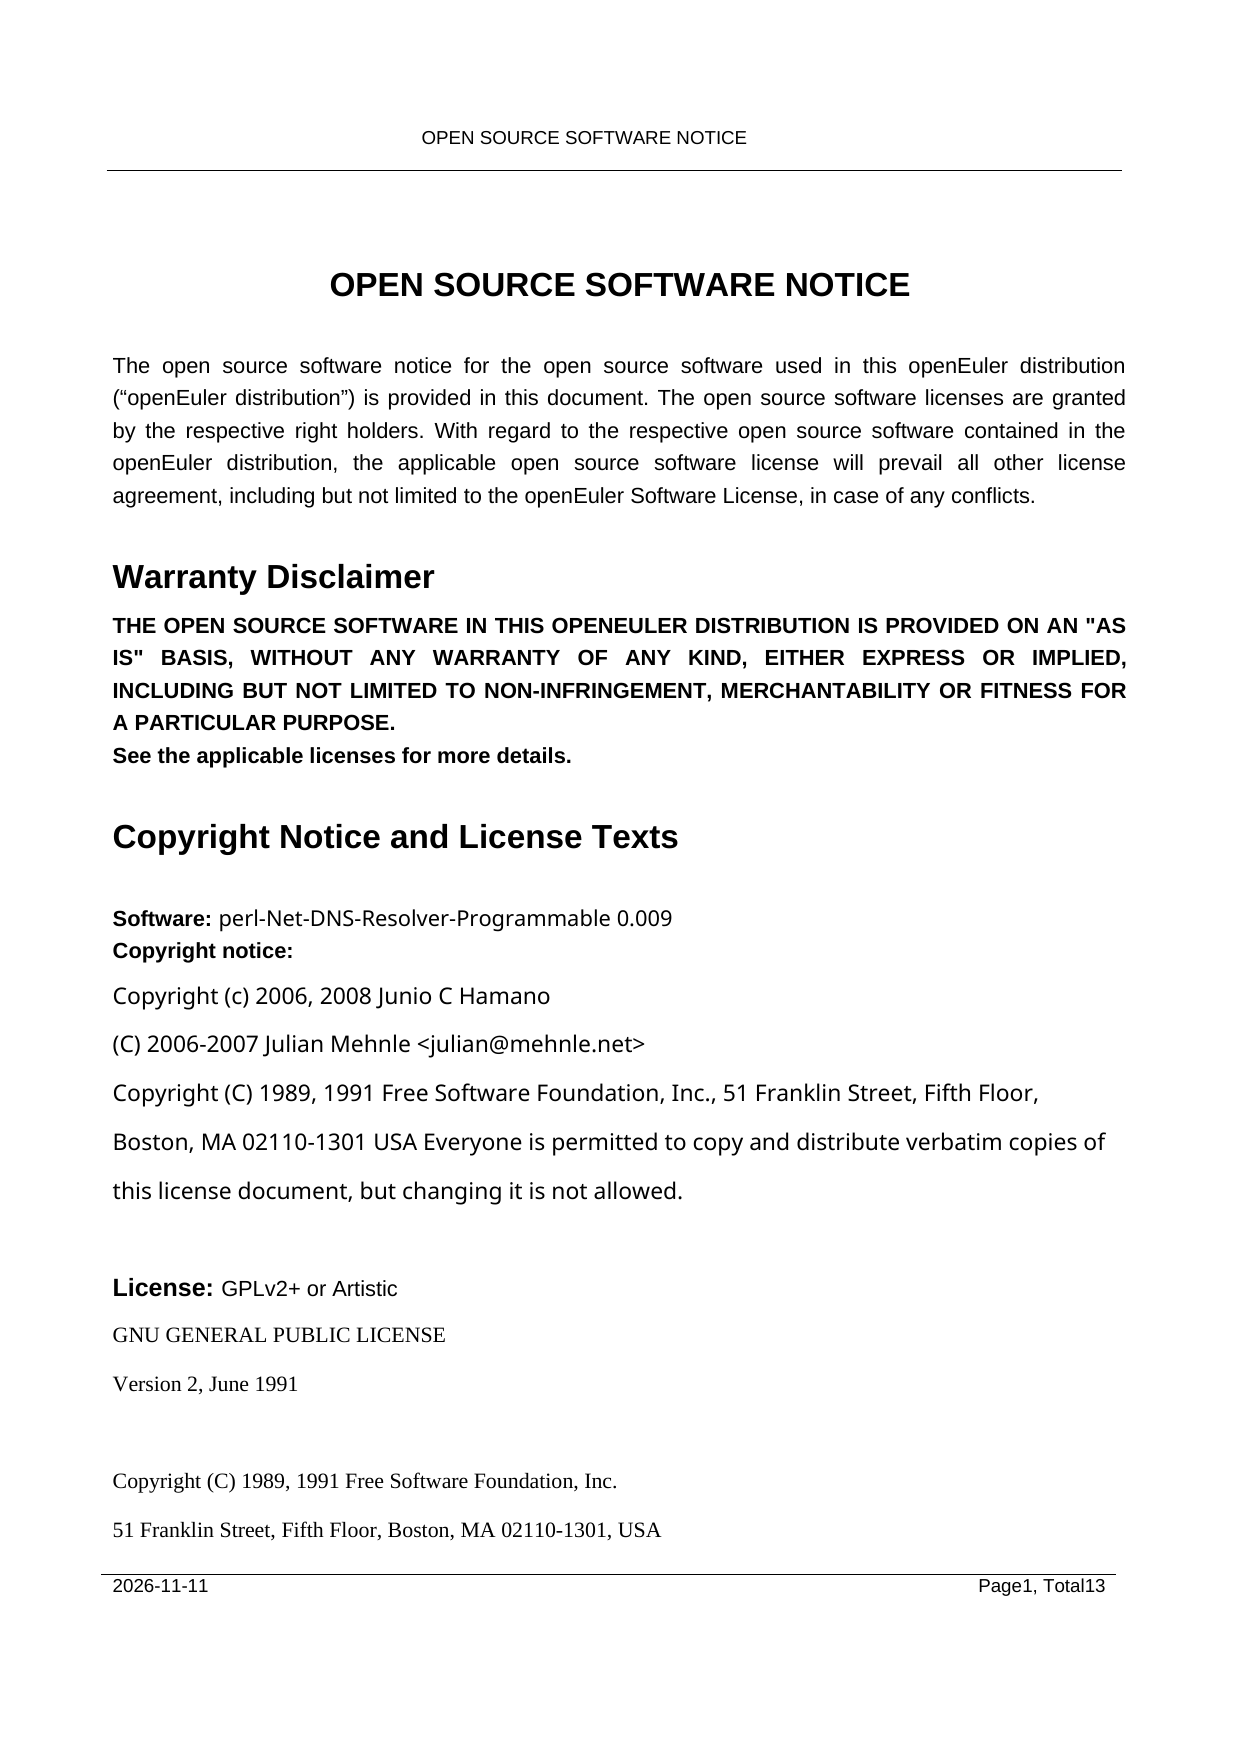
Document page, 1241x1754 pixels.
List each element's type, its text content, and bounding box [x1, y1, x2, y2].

text Copyright (c) 2006, 2008 Junio C Hamano (C) 2006-2007 Julian Mehnle <julian@mehnle.net> Copyright (C) 1989, 1991 Free Software Foundation, Inc., 51 Franklin Street, Fifth Floor, Boston, MA 02110-1301 USA Everyone is permitted to copy and distribute verbatim copies of this license document, but changing it is not allowed. [112, 979, 1128, 1255]
text OPEN SOURCE SOFTWARE NOTICE [112, 251, 1128, 316]
text Software: perl-Net-DNS-Resolver-Programmable 0.009 [112, 901, 1128, 934]
text License: GPLv2+ or Artistic [112, 1272, 1128, 1304]
text The open source software notice for the open source software used in this openEuler distribution (“openEuler distribution”) is provided in this document. The open source software licenses are granted by the respective right holders. With regard to the respective open source software contained in the openEuler distribution, the applicable open source software license will prevail all other license agreement, including but not limited to the openEuler Software License, in case of any conflicts. [112, 349, 1128, 511]
text Copyright Notice and License Texts [112, 804, 1128, 869]
text THE OPEN SOURCE SOFTWARE IN THIS OPENEULER DISTRIBUTION IS PROVIDED ON AN "AS IS" BASIS, WITHOUT ANY WARRANTY OF ANY KIND, EITHER EXPRESS OR IMPLIED, INCLUDING BUT NOT LIMITED TO NON-INFRINGEMENT, MERCHANTABILITY OR FITNESS FOR A PARTICULAR PURPOSE. See the applicable licenses for more details. [112, 609, 1128, 771]
text Copyright notice: [112, 934, 1128, 966]
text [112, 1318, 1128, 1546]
text Warranty Disclaimer [112, 544, 1128, 609]
